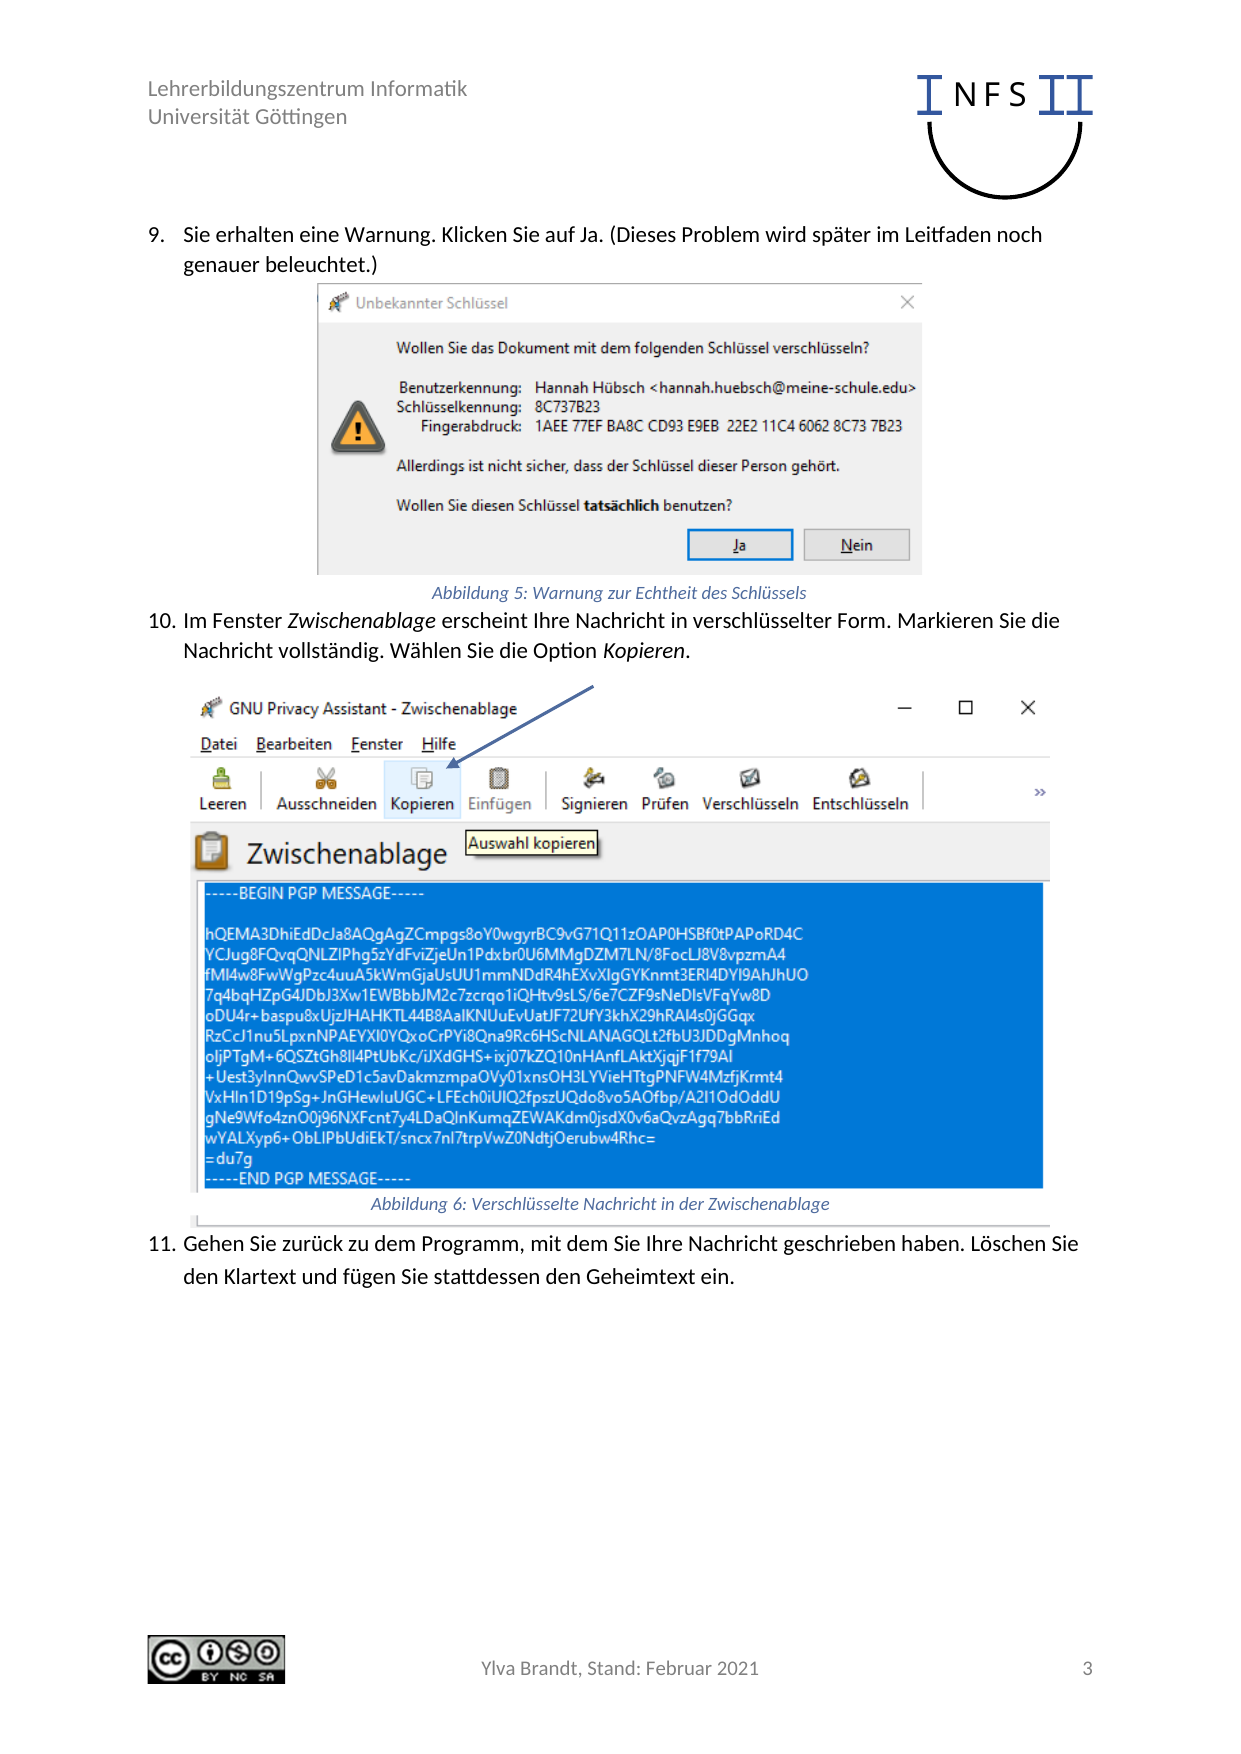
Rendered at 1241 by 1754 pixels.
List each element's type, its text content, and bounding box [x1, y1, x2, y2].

picture [190, 1216, 1050, 1228]
picture [147, 1635, 286, 1684]
picture [317, 283, 923, 575]
list Sie erhalten eine Warnung. Klicken Sie auf Ja. (Dieses Problem wird später im Leitfaden noch genauer beleuchtet.) [148, 220, 1093, 278]
picture [190, 690, 1050, 1192]
